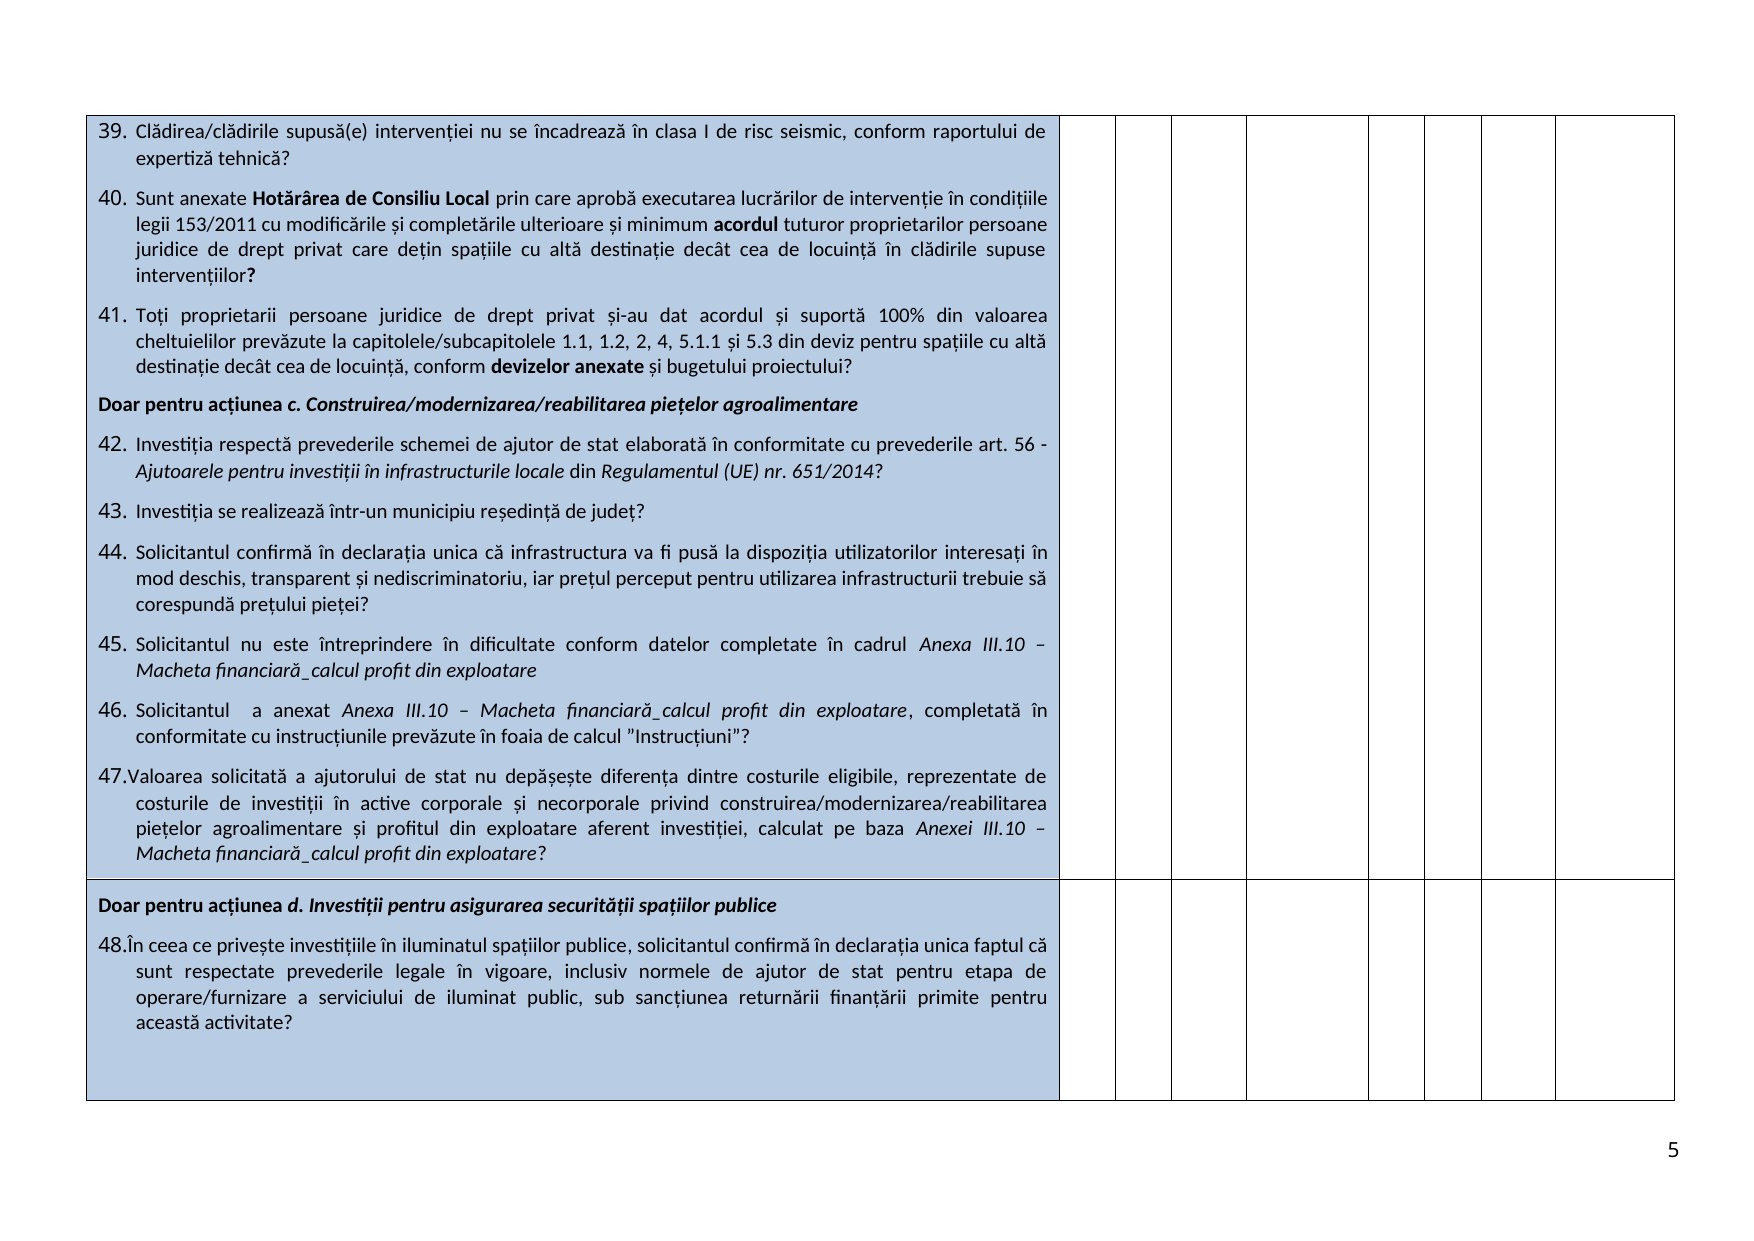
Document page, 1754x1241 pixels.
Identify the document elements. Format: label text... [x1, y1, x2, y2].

table_cell [1482, 116, 1555, 878]
table_cell [1247, 880, 1368, 1100]
table_cell [1425, 880, 1481, 1100]
table_cell [1060, 880, 1115, 1100]
table_cell [1172, 880, 1246, 1100]
table_cell Doar pentru acţiunea d. Investiții pentru asigurarea securității spațiilor publice În ceea ce privește investiţiile în iluminatul spațiilor publice, solicitantul confirmă în declaraţia unica faptul că sunt respectate prevederile legale în vigoare, inclusiv normele de ajutor de stat pentru etapa de operare/furnizare a serviciului de iluminat public, sub sancţiunea returnării finanțării primite pentru această activitate? [87, 880, 1059, 1100]
table_cell [1556, 116, 1674, 878]
table_cell [1482, 880, 1555, 1100]
table_cell [1247, 116, 1368, 878]
table_cell [1369, 880, 1424, 1100]
table_cell [1060, 116, 1115, 878]
table_cell [1369, 116, 1424, 878]
table_cell [1116, 116, 1171, 878]
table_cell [87, 116, 1059, 878]
table_cell [1116, 880, 1171, 1100]
table_cell [1556, 880, 1674, 1100]
table_cell [1425, 116, 1481, 878]
table_cell [1172, 116, 1246, 878]
